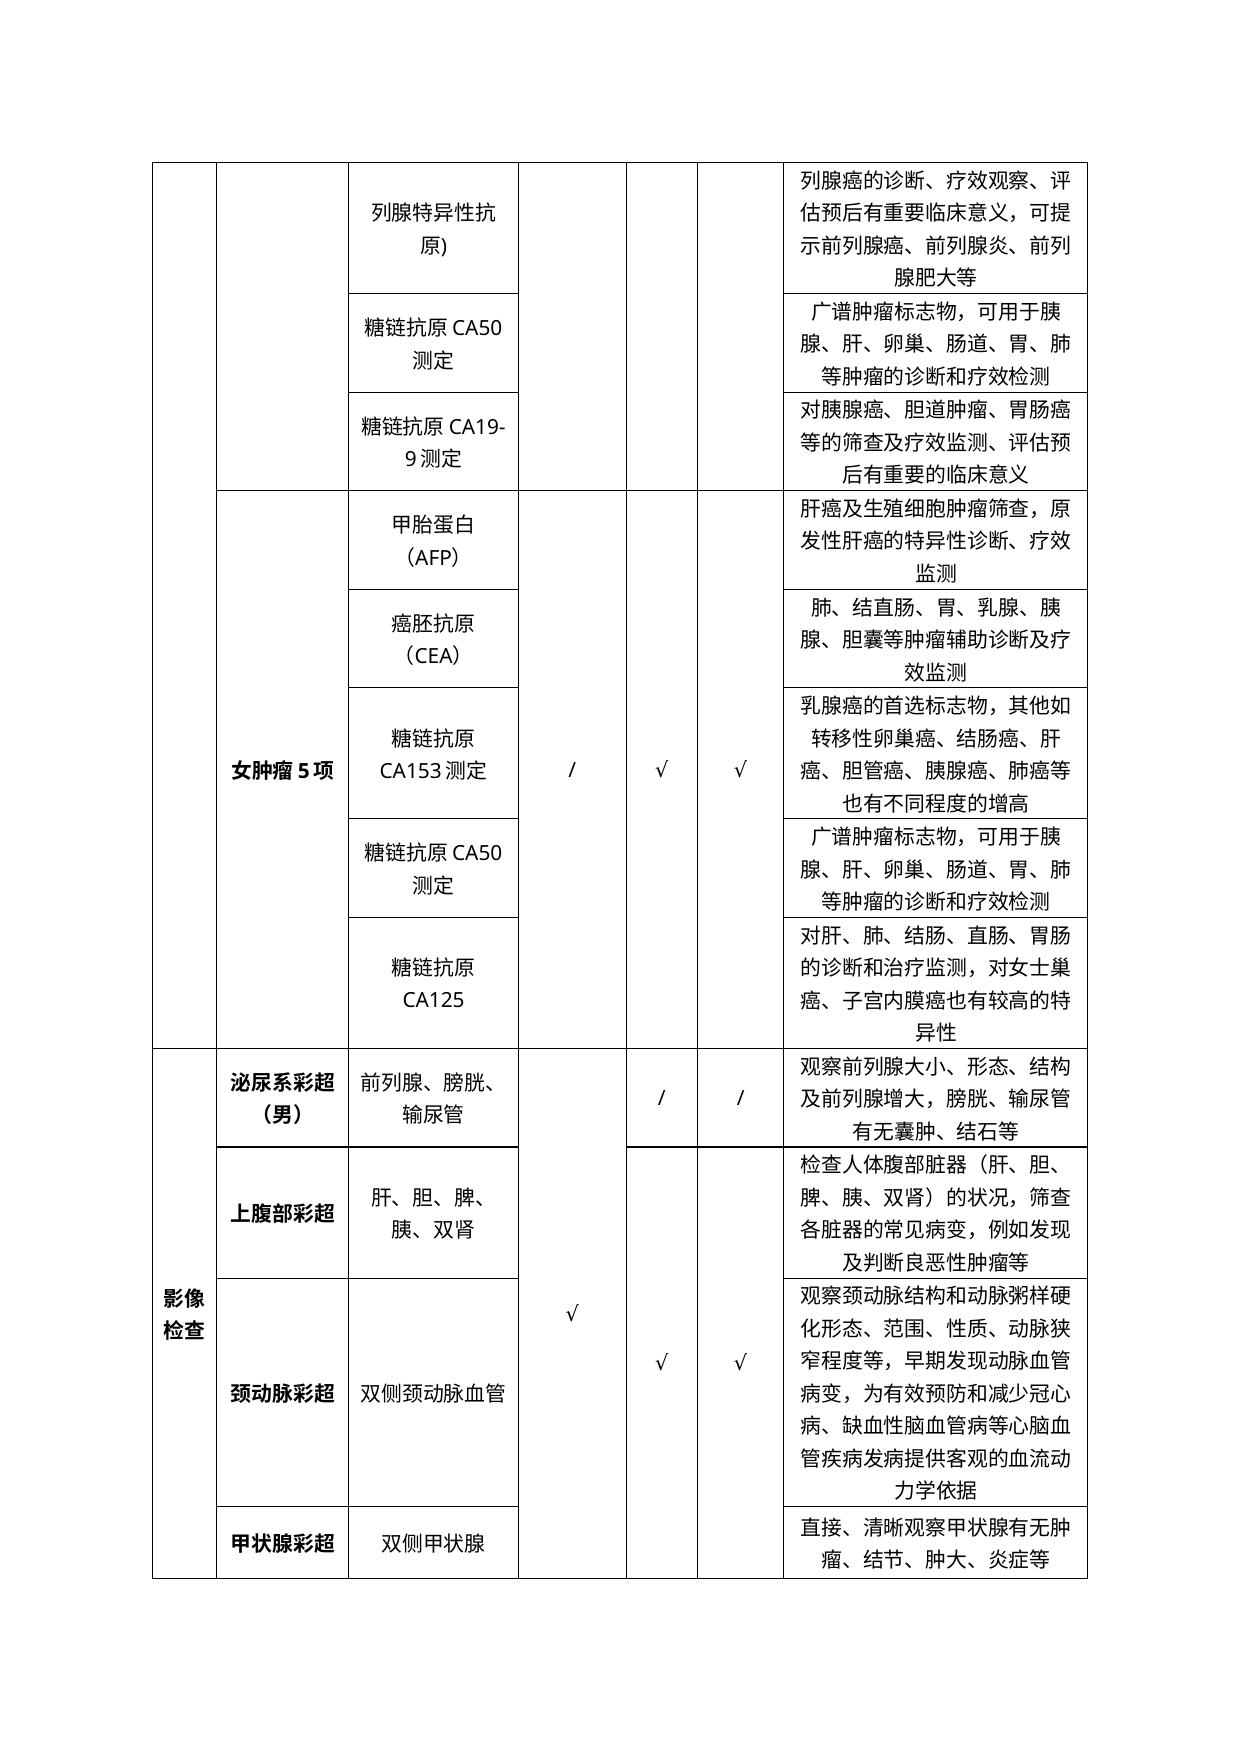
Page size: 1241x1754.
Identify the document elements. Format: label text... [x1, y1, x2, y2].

table_cell / [519, 491, 626, 1048]
table_cell 肝、胆、脾、胰、双肾 [349, 1148, 518, 1277]
table_cell √ [698, 1148, 783, 1578]
table_cell 观察颈动脉结构和动脉粥样硬化形态、范围、性质、动脉狭窄程度等，早期发现动脉血管病变，为有效预防和减少冠心病、缺血性脑血管病等心脑血管疾病发病提供客观的血流动力学依据 [784, 1279, 1087, 1506]
table_cell 广谱肿瘤标志物，可用于胰腺、肝、卵巢、肠道、胃、肺等肿瘤的诊断和疗效检测 [784, 294, 1087, 392]
table_cell 糖链抗原CA50测定 [349, 819, 518, 917]
table_cell 糖链抗原CA50测定 [349, 294, 518, 392]
table_cell 上腹部彩超 [217, 1148, 348, 1277]
table_cell √ [627, 1148, 697, 1578]
table_cell T-PSA(血清总前列腺特异性抗原) [349, 163, 518, 293]
table_cell 广谱肿瘤标志物，可用于胰腺、肝、卵巢、肠道、胃、肺等肿瘤的诊断和疗效检测 [784, 819, 1087, 917]
table_cell 糖链抗原CA153测定 [349, 688, 518, 818]
table_cell 女肿瘤5项 [217, 491, 348, 1048]
table_cell 双侧甲状腺 [349, 1507, 518, 1578]
table_cell 甲状腺彩超 [217, 1507, 348, 1578]
table_cell 糖链抗原CA19-9测定 [349, 393, 518, 490]
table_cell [784, 163, 1087, 293]
table_cell √ [698, 491, 783, 1048]
table_cell 糖链抗原CA125 [349, 918, 518, 1048]
table_cell 肝癌及生殖细胞肿瘤筛查，原发性肝癌的特异性诊断、疗效监测 [784, 491, 1087, 589]
table_cell 对胰腺癌、胆道肿瘤、胃肠癌等的筛查及疗效监测、评估预后有重要的临床意义 [784, 393, 1087, 490]
table_cell 前列腺、膀胱、输尿管 [349, 1049, 518, 1146]
table_cell 甲胎蛋白（AFP） [349, 491, 518, 589]
table_cell 直接、清晰观察甲状腺有无肿瘤、结节、肿大、炎症等 [784, 1507, 1087, 1578]
table_cell 双侧颈动脉血管 [349, 1279, 518, 1506]
table_cell √ [627, 491, 697, 1048]
table_cell 肺、结直肠、胃、乳腺、胰腺、胆囊等肿瘤辅助诊断及疗效监测 [784, 590, 1087, 687]
table_cell / [627, 1049, 697, 1146]
table_cell 检查人体腹部脏器（肝、胆、脾、胰、双肾）的状况，筛查各脏器的常见病变，例如发现及判断良恶性肿瘤等 [784, 1148, 1087, 1277]
table_cell 颈动脉彩超 [217, 1279, 348, 1506]
table_cell 泌尿系彩超（男） [217, 1049, 348, 1146]
table_cell √ [519, 1049, 626, 1578]
table_cell / [698, 1049, 783, 1146]
table_cell 观察前列腺大小、形态、结构及前列腺增大，膀胱、输尿管有无囊肿、结石等 [784, 1049, 1087, 1146]
table_cell 癌胚抗原（CEA） [349, 590, 518, 687]
table_cell 乳腺癌的首选标志物，其他如转移性卵巢癌、结肠癌、肝癌、胆管癌、胰腺癌、肺癌等也有不同程度的增高 [784, 688, 1087, 818]
table_cell 对肝、肺、结肠、直肠、胃肠的诊断和治疗监测，对女士巢癌、子宫内膜癌也有较高的特异性 [784, 918, 1087, 1048]
table_cell 影像检查 [153, 1049, 216, 1578]
